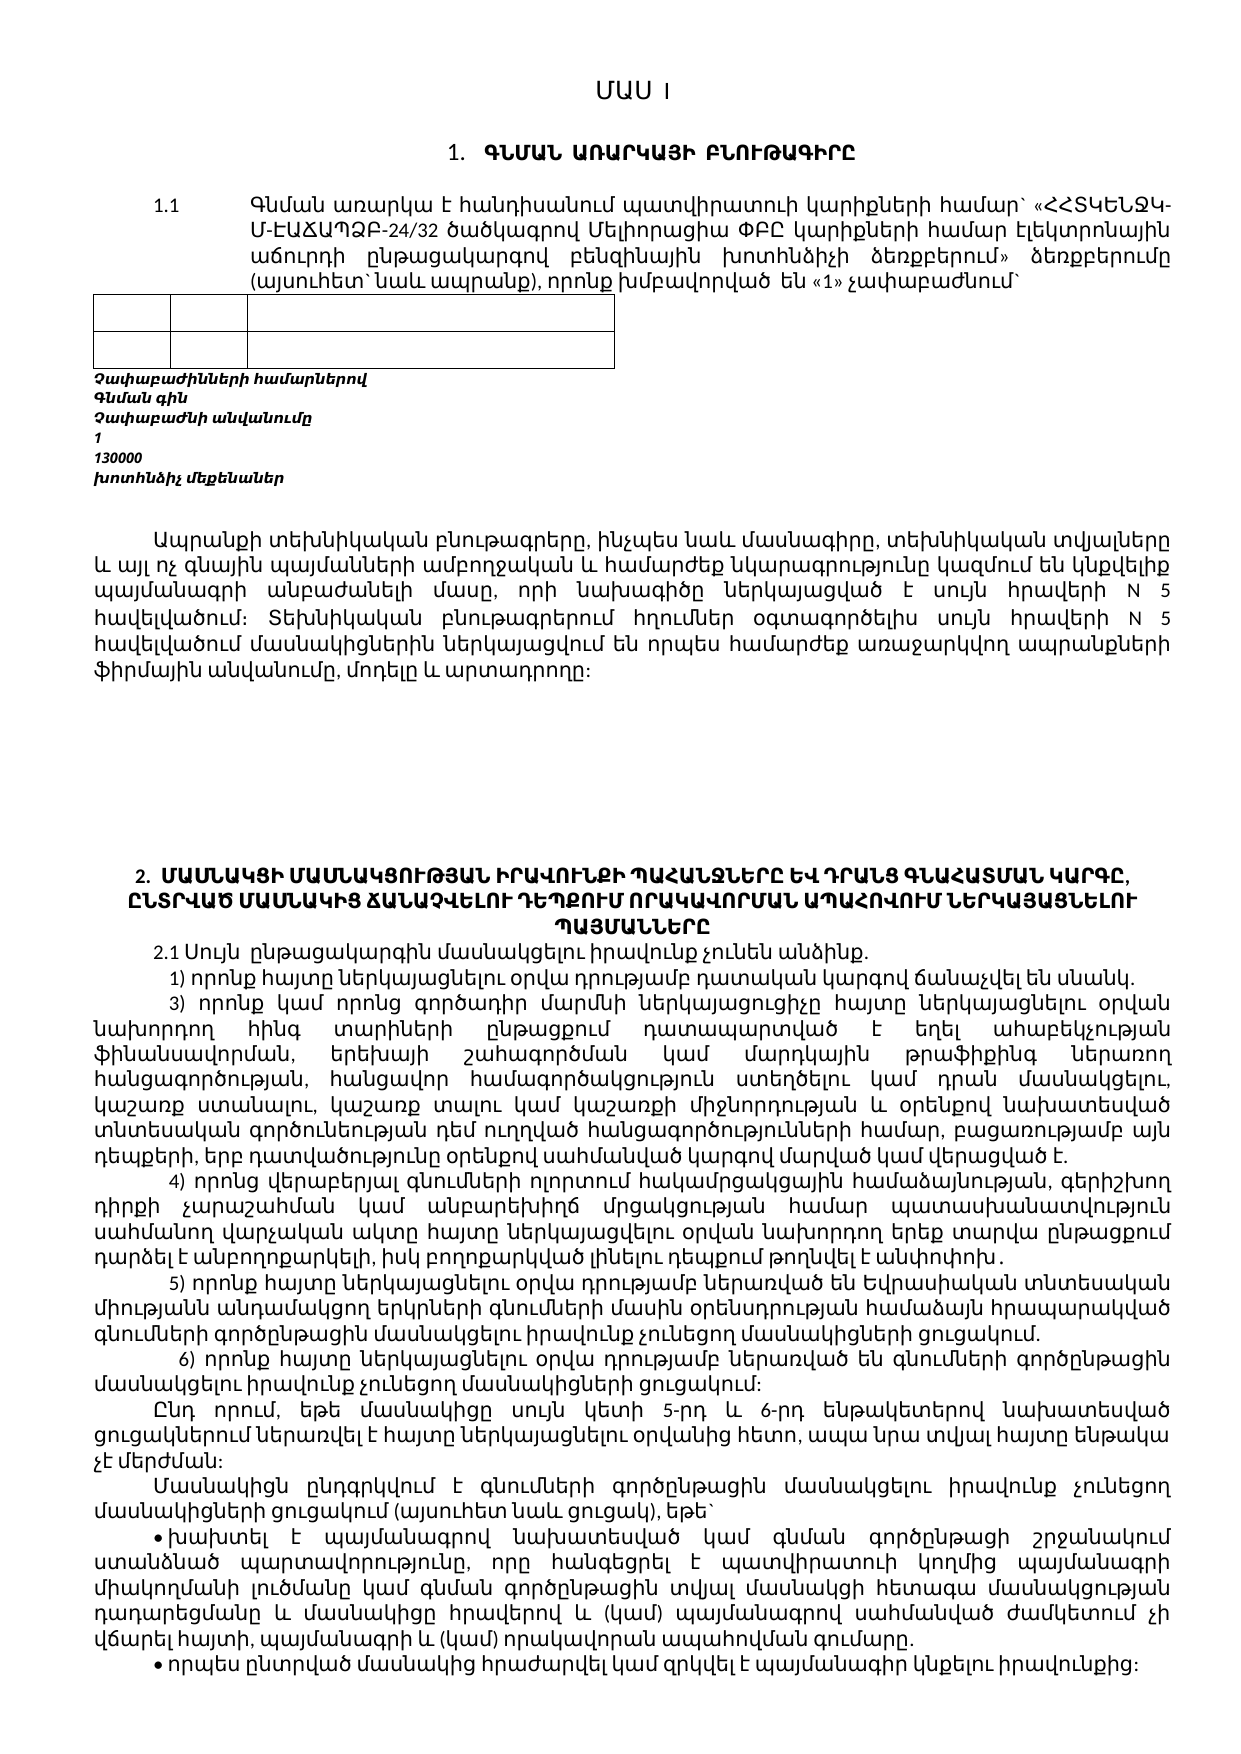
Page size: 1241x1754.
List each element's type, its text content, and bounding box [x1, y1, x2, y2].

text 4) որոնց վերաբերյալ գնումների ոլորտում հակամրցակցային համաձայնության, գերիշխող դիրքի չարաշահման կամ անբարեխիղճ մրցակցության համար պատասխանատվություն սահմանող վարչական ակտը հայտը ներկայացվելու օրվան նախորդող երեք տարվա ընթացքում դարձել է անբողոքարկելի, իսկ բողոքարկված լինելու դեպքում թողնվել է անփոփոխ․ [94, 1168, 1171, 1270]
text 5) որոնք հայտը ներկայացնելու օրվա դրությամբ ներառված են Եվրասիական տնտեսական միությանն անդամակցող երկրների գնումների մասին օրենսդրության համաձայն հրապարակված գնումների գործընթացին մասնակցելու իրավունք չունեցող մասնակիցների ցուցակում. [94, 1270, 1171, 1346]
text Մասնակիցն ընդգրկվում է գնումների գործընթացին մասնակցելու իրավունք չունեցող մասնակիցների ցուցակում (այսուհետ նաև ցուցակ), եթե` [94, 1473, 1171, 1524]
text • որպես ընտրված մասնակից հրաժարվել կամ զրկվել է պայմանագիր կնքելու իրավունքից: [94, 1651, 1171, 1677]
text ՄԱՍ I [94, 75, 1171, 106]
text Ընդ որում, եթե մասնակիցը սույն կետի 5-րդ և 6-րդ ենթակետերով նախատեսված ցուցակներում ներառվել է հայտը ներկայացնելու օրվանից հետո, ապա նրա տվյալ հայտը ենթակա չէ մերժման: [94, 1397, 1171, 1473]
text 6) որոնք հայտը ներկայացնելու օրվա դրությամբ ներառված են գնումների գործընթացին մասնակցելու իրավունք չունեցող մասնակիցների ցուցակում: [94, 1346, 1171, 1397]
text 3) որոնք կամ որոնց գործադիր մարմնի ներկայացուցիչը հայտը ներկայացնելու օրվան նախորդող հինգ տարիների ընթացքում դատապարտված է եղել ահաբեկչության ֆինանսավորման, երեխայի շահագործման կամ մարդկային թրաֆիքինգ ներառող հանցագործության, հանցավոր համագործակցություն ստեղծելու կամ դրան մասնակցելու, կաշառք ստանալու, կաշառք տալու կամ կաշառքի միջնորդության և օրենքով նախատեսված տնտեսական գործունեության դեմ ուղղված հանցագործությունների համար, բացառությամբ այն դեպքերի, երբ դատվածությունը օրենքով սահմանված կարգով մարված կամ վերացված է. [94, 990, 1171, 1168]
text 1) որոնք հայտը ներկայացնելու օրվա դրությամբ դատական կարգով ճանաչվել են սնանկ. [94, 965, 1171, 990]
list ԳՆՄԱՆ ԱՌԱՐԿԱՅԻ ԲՆՈՒԹԱԳԻՐԸ [131, 136, 1171, 167]
text 2. ՄԱՍՆԱԿՑԻ ՄԱՍՆԱԿՑՈՒԹՅԱՆ ԻՐԱՎՈՒՆՔԻ ՊԱՀԱՆՋՆԵՐԸ ԵՎ ԴՐԱՆՑ ԳՆԱՀԱՏՄԱՆ ԿԱՐԳԸ, ԸՆՏՐՎԱԾ ՄԱՍՆԱԿԻՑ ՃԱՆԱՉՎԵԼՈՒ ԴԵՊՔՈՒՄ ՈՐԱԿԱՎՈՐՄԱՆ ԱՊԱՀՈՎՈՒՄ ՆԵՐԿԱՅԱՑՆԵԼՈՒ ՊԱՅՄԱՆՆԵՐԸ [94, 863, 1171, 939]
subtitle Գնման առարկա է հանդիսանում պատվիրատուի կարիքների համար` «ՀՀՏԿԵՆՋԿ-Մ-ԷԱՃԱՊՁԲ-24/32 ծածկագրով Մելիորացիա ՓԲԸ կարիքների համար էլեկտրոնային աճուրդի ընթացակարգով բենզինային խոտհնձիչի ձեռքբերում» ձեռքբերումը (այսուհետ` նաև ապրանք), որոնք խմբավորված են «1» չափաբաժնում` [153, 192, 1171, 294]
text • խախտել է պայմանագրով նախատեսված կամ գնման գործընթացի շրջանակում ստանձնած պարտավորությունը, որը հանգեցրել է պատվիրատուի կողմից պայմանագրի միակողմանի լուծմանը կամ գնման գործընթացին տվյալ մասնակցի հետագա մասնակցության դադարեցմանը և մասնակիցը հրավերով և (կամ) պայմանագրով սահմանված ժամկետում չի վճարել հայտի, պայմանագրի և (կամ) որակավորան ապահովման գումարը. [94, 1524, 1171, 1651]
text 2.1 Սույն ընթացակարգին մասնակցելու իրավունք չունեն անձինք. [94, 939, 1171, 965]
text Ապրանքի տեխնիկական բնութագրերը, ինչպես նաև մասնագիրը, տեխնիկական տվյալները և այլ ոչ գնային պայմանների ամբողջական և համարժեք նկարագրությունը կազմում են կնքվելիք պայմանագրի անբաժանելի մասը, որի նախագիծը ներկայացված է սույն հրավերի N 5 հավելվածում։ Տեխնիկական բնութագրերում հղումներ օգտագործելիս սույն հրավերի N 5 հավելվածում մասնակիցներին ներկայացվում են որպես համարժեք առաջարկվող ապրանքների ֆիրմային անվանումը, մոդելը և արտադրողը: [94, 527, 1171, 682]
